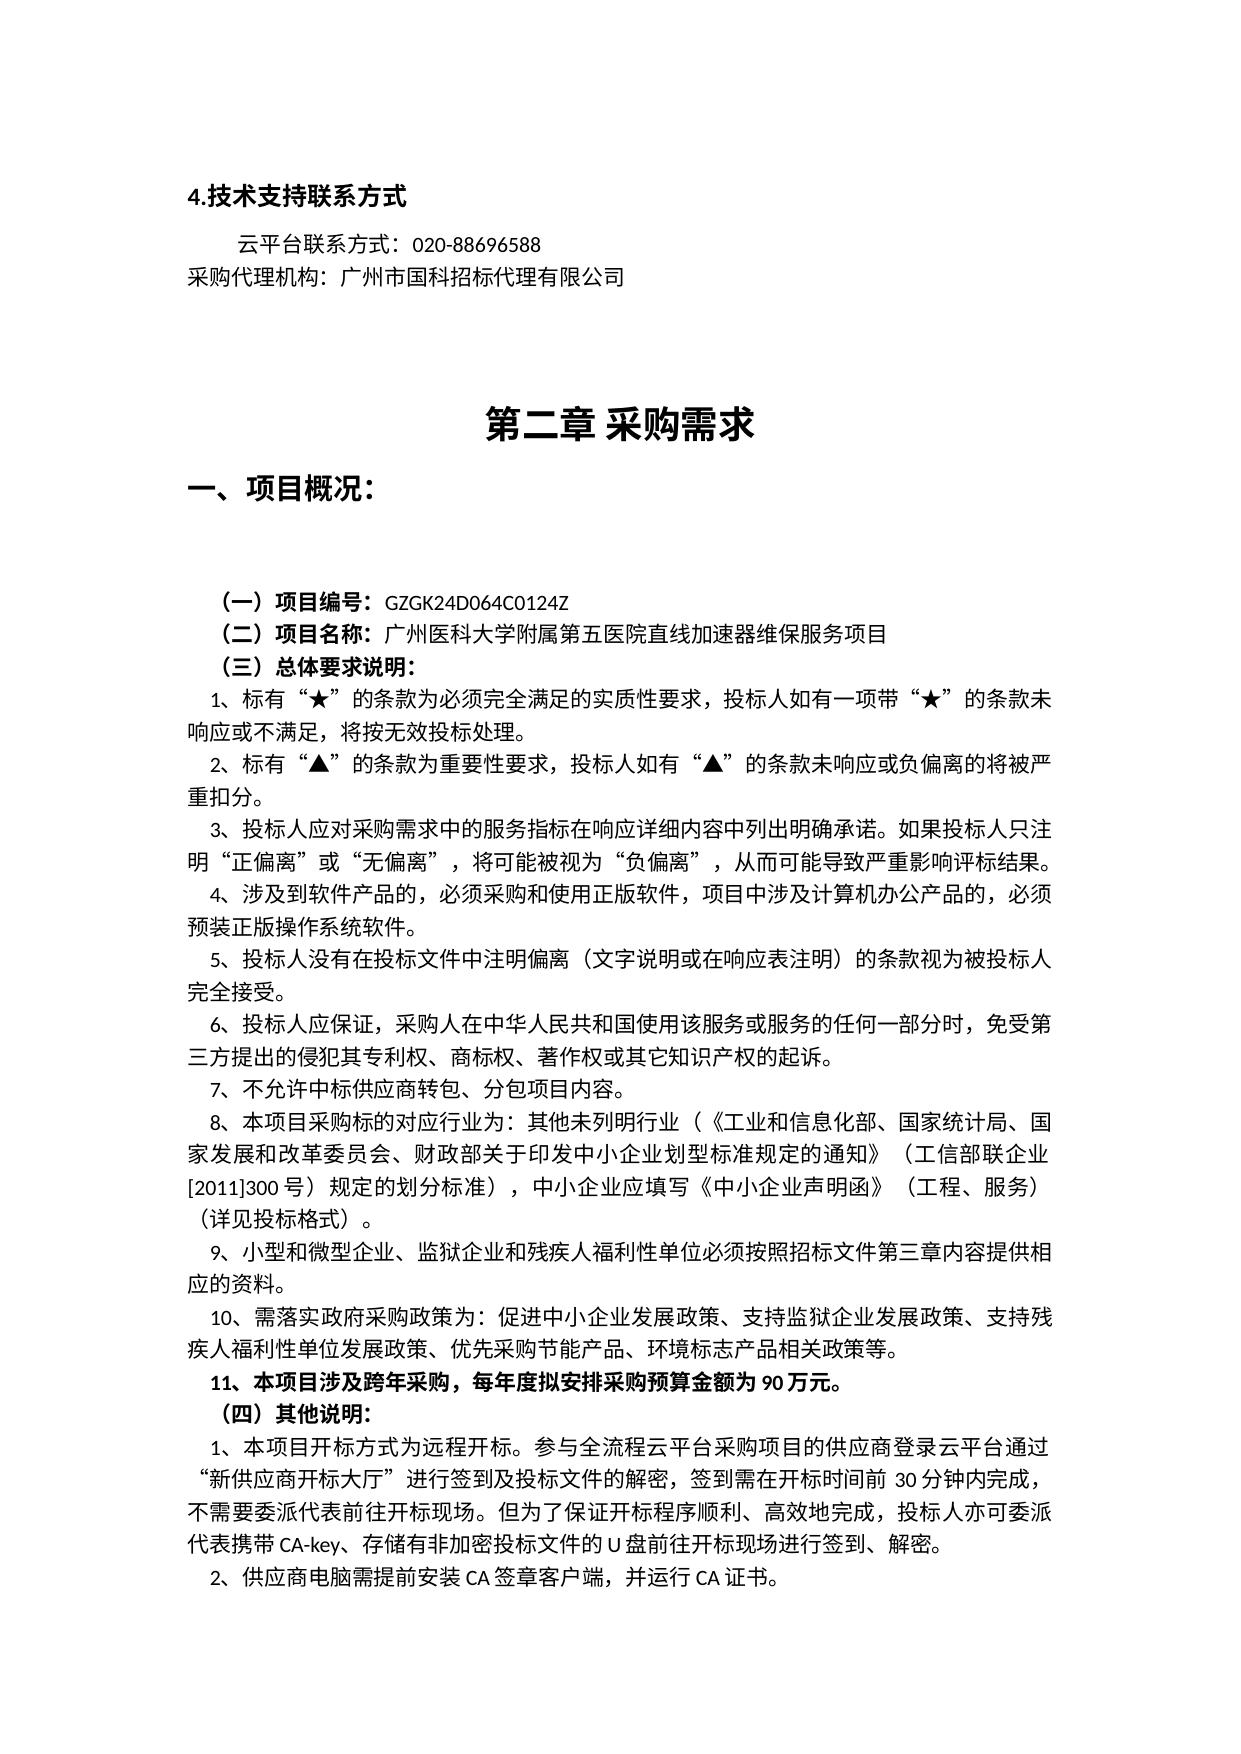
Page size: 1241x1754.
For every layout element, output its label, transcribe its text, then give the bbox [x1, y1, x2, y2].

text 4、涉及到软件产品的，必须采购和使用正版软件，项目中涉及计算机办公产品的，必须预装正版操作系统软件。 [187, 877, 1053, 942]
text 3、投标人应对采购需求中的服务指标在响应详细内容中列出明确承诺。如果投标人只注明“正偏离”或“无偏离”，将可能被视为“负偏离”，从而可能导致严重影响评标结果。 [187, 812, 1053, 877]
text 9、小型和微型企业、监狱企业和残疾人福利性单位必须按照招标文件第三章内容提供相应的资料。 [187, 1234, 1053, 1299]
text 云平台联系方式：020-88696588 [187, 227, 1053, 259]
text 一、项目概况： [187, 454, 1053, 519]
text 6、投标人应保证，采购人在中华人民共和国使用该服务或服务的任何一部分时，免受第三方提出的侵犯其专利权、商标权、著作权或其它知识产权的起诉。 [187, 1007, 1053, 1072]
text 5、投标人没有在投标文件中注明偏离（文字说明或在响应表注明）的条款视为被投标人完全接受。 [187, 942, 1053, 1007]
text 2、标有“▲”的条款为重要性要求，投标人如有“▲”的条款未响应或负偏离的将被严重扣分。 [187, 747, 1053, 812]
text 11、本项目涉及跨年采购，每年度拟安排采购预算金额为90万元。 [187, 1364, 1053, 1397]
text 第二章 采购需求 [187, 389, 1053, 454]
text （一）项目编号：GZGK24D064C0124Z [187, 584, 1053, 617]
text （二）项目名称：广州医科大学附属第五医院直线加速器维保服务项目 [187, 617, 1053, 649]
text 7、不允许中标供应商转包、分包项目内容。 [187, 1072, 1053, 1104]
text （三）总体要求说明： [187, 649, 1053, 682]
text 1、本项目开标方式为远程开标。参与全流程云平台采购项目的供应商登录云平台通过“新供应商开标大厅”进行签到及投标文件的解密，签到需在开标时间前30分钟内完成，不需要委派代表前往开标现场。但为了保证开标程序顺利、高效地完成，投标人亦可委派代表携带CA-key、存储有非加密投标文件的U盘前往开标现场进行签到、解密。 [187, 1429, 1053, 1559]
text 10、需落实政府采购政策为：促进中小企业发展政策、支持监狱企业发展政策、支持残疾人福利性单位发展政策、优先采购节能产品、环境标志产品相关政策等。 [187, 1299, 1053, 1364]
text （四）其他说明： [187, 1397, 1053, 1429]
text 8、本项目采购标的对应行业为：其他未列明行业（《工业和信息化部、国家统计局、国家发展和改革委员会、财政部关于印发中小企业划型标准规定的通知》（工信部联企业[2011]300号）规定的划分标准），中小企业应填写《中小企业声明函》（工程、服务）（详见投标格式）。 [187, 1104, 1053, 1234]
text 2、供应商电脑需提前安装CA签章客户端，并运行CA证书。 [187, 1559, 1053, 1592]
text 4.技术支持联系方式 [187, 162, 1053, 227]
text 采购代理机构：广州市国科招标代理有限公司 [187, 259, 1053, 292]
text 1、标有“★”的条款为必须完全满足的实质性要求，投标人如有一项带“★”的条款未响应或不满足，将按无效投标处理。 [187, 682, 1053, 747]
